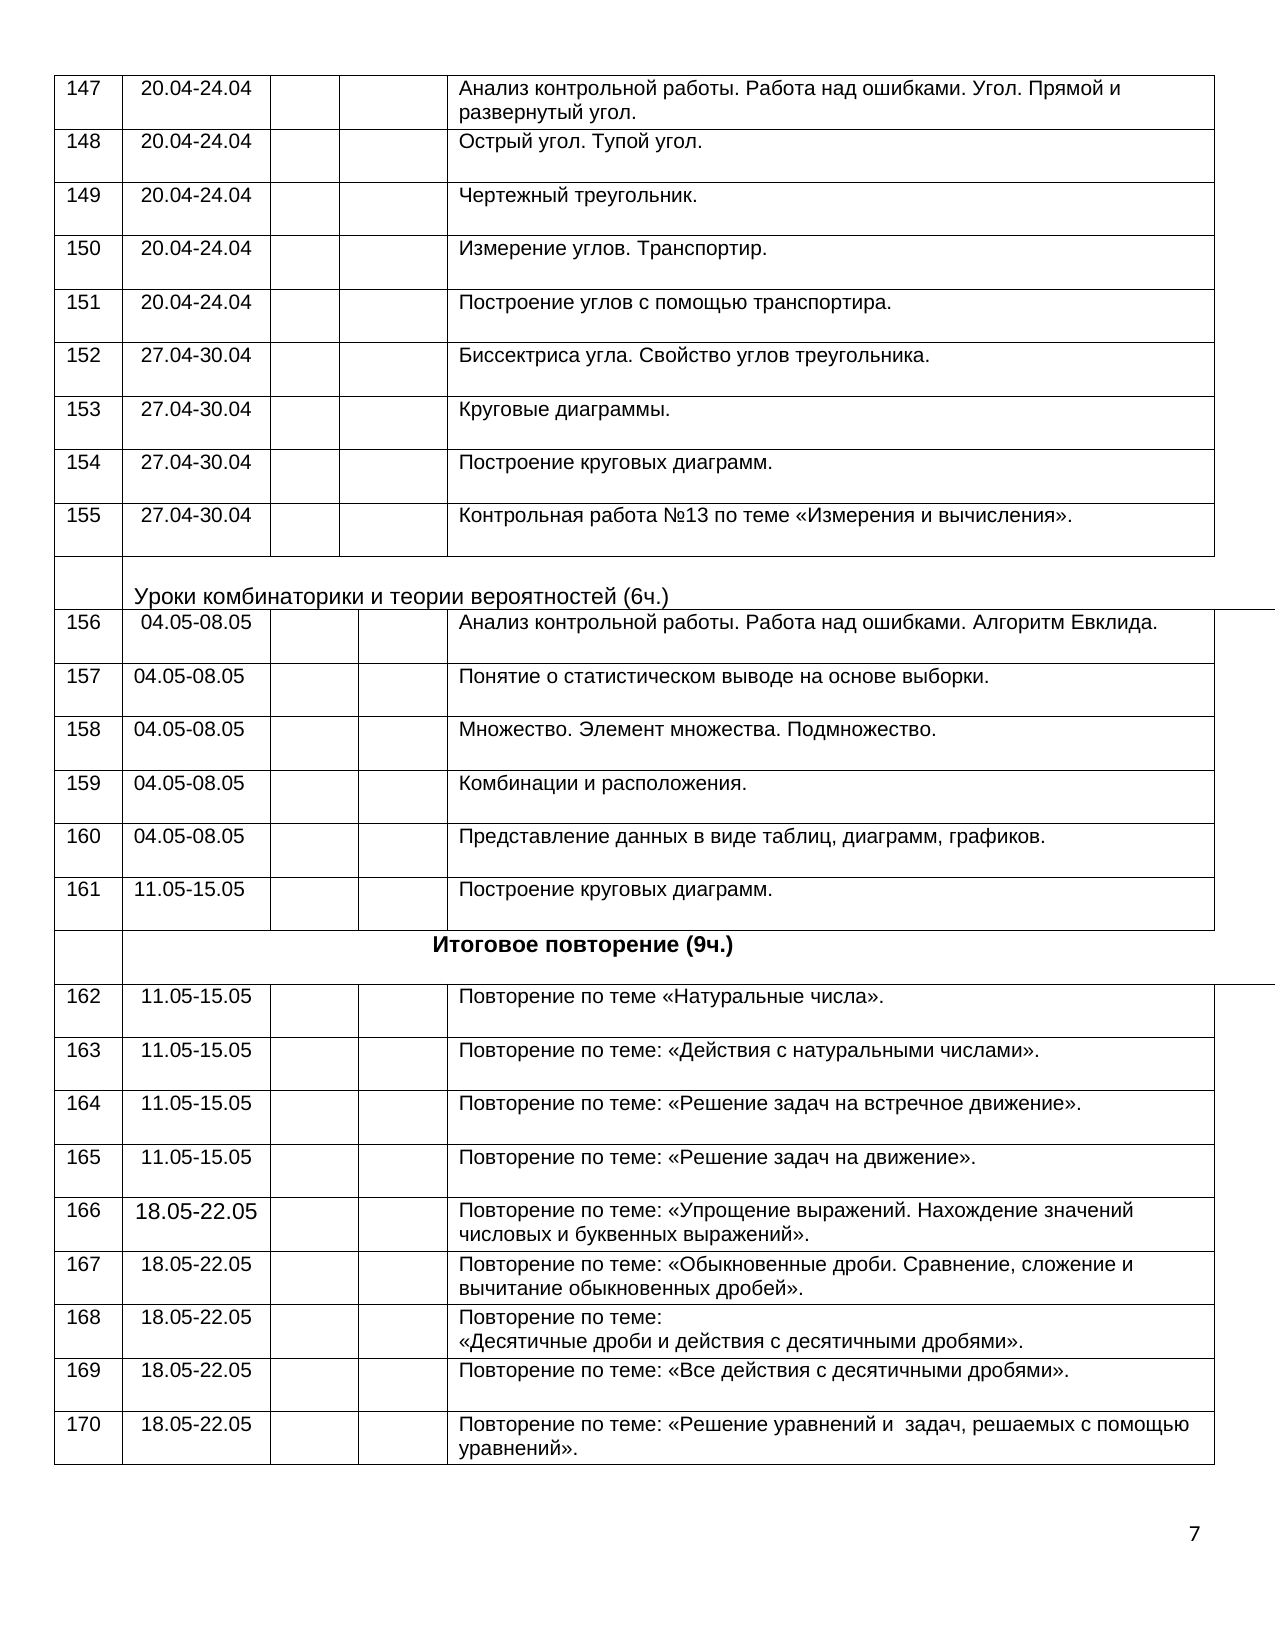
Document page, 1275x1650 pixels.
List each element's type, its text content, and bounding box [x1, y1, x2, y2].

table_cell [271, 130, 339, 182]
table_cell 152 [55, 343, 122, 396]
table_cell [359, 985, 447, 1037]
table_cell [359, 878, 447, 930]
table_cell [359, 771, 447, 823]
table_cell [271, 183, 339, 235]
table_cell 159 [55, 771, 122, 823]
table_cell 11.05-15.05 [123, 985, 270, 1037]
table_cell 149 [55, 183, 122, 235]
table_cell 148 [55, 130, 122, 182]
table_cell [359, 824, 447, 877]
table_cell 164 [55, 1091, 122, 1144]
table_cell 156 [55, 610, 122, 663]
table_cell 20.04-24.04 [123, 290, 270, 342]
table_cell 165 [55, 1145, 122, 1197]
table_cell 163 [55, 1038, 122, 1090]
table_cell 18.05-22.05 [123, 1359, 270, 1411]
table_cell Анализ контрольной работы. Работа над ошибками. Алгоритм Евклида. [448, 610, 1214, 663]
table_cell Круговые диаграммы. [448, 397, 1214, 449]
table_cell [340, 397, 447, 449]
table_cell [271, 1252, 358, 1304]
table_cell [271, 824, 358, 877]
table_cell [340, 76, 447, 128]
table_cell [271, 985, 358, 1037]
table_cell Биссектриса угла. Свойство углов треугольника. [448, 343, 1214, 396]
table_cell [271, 504, 339, 556]
table_cell [271, 878, 358, 930]
table_cell 158 [55, 717, 122, 770]
table_cell Повторение по теме: «Действия с натуральными числами». [448, 1038, 1214, 1090]
table_cell Комбинации и расположения. [448, 771, 1214, 823]
table_cell [359, 1038, 447, 1090]
table_cell 150 [55, 236, 122, 289]
table_cell 170 [55, 1412, 122, 1464]
table_cell [271, 450, 339, 502]
table_cell 154 [55, 450, 122, 502]
table_cell Повторение по теме: «Обыкновенные дроби. Сравнение, сложение и вычитание обыкновенных дробей». [448, 1252, 1214, 1304]
table_cell 18.05-22.05 [123, 1198, 270, 1251]
table_cell 160 [55, 824, 122, 877]
table_cell [359, 1305, 447, 1357]
table_cell 27.04-30.04 [123, 504, 270, 556]
table_cell 27.04-30.04 [123, 450, 270, 502]
table_cell [359, 1252, 447, 1304]
table_cell 169 [55, 1359, 122, 1411]
table_cell [55, 557, 122, 609]
table_cell 11.05-15.05 [123, 1145, 270, 1197]
table_cell [359, 1091, 447, 1144]
table_cell [359, 664, 447, 716]
table_cell Построение углов с помощью транспортира. [448, 290, 1214, 342]
table_cell Повторение по теме: «Упрощение выражений. Нахождение значений числовых и буквенных выражений». [448, 1198, 1214, 1251]
table_cell 166 [55, 1198, 122, 1251]
table_cell 11.05-15.05 [123, 1091, 270, 1144]
table_cell 18.05-22.05 [123, 1305, 270, 1357]
table_cell 18.05-22.05 [123, 1252, 270, 1304]
table_cell [271, 1198, 358, 1251]
table_cell [271, 1038, 358, 1090]
table_cell 20.04-24.04 [123, 236, 270, 289]
table_cell [271, 771, 358, 823]
table_cell Повторение по теме: «Все действия с десятичными дробями». [448, 1359, 1214, 1411]
table_cell Повторение по теме «Натуральные числа». [448, 985, 1214, 1037]
table_cell [271, 236, 339, 289]
table_cell [55, 931, 122, 983]
table_cell [340, 130, 447, 182]
table_cell [359, 1145, 447, 1197]
table_cell [340, 183, 447, 235]
table_cell Контрольная работа №13 по теме «Измерения и вычисления». [448, 504, 1214, 556]
table_cell 04.05-08.05 [123, 824, 270, 877]
table_cell [271, 397, 339, 449]
table_cell Повторение по теме: «Решение задач на встречное движение». [448, 1091, 1214, 1144]
table_cell 151 [55, 290, 122, 342]
table_cell Чертежный треугольник. [448, 183, 1214, 235]
table_cell 153 [55, 397, 122, 449]
table_cell 20.04-24.04 [123, 130, 270, 182]
table_cell Множество. Элемент множества. Подмножество. [448, 717, 1214, 770]
table_cell [340, 450, 447, 502]
table_cell 20.04-24.04 [123, 183, 270, 235]
table_cell 04.05-08.05 [123, 771, 270, 823]
table_cell 155 [55, 504, 122, 556]
table_cell Представление данных в виде таблиц, диаграмм, графиков. [448, 824, 1214, 877]
table_cell 162 [55, 985, 122, 1037]
table_cell [359, 1198, 447, 1251]
table_cell 11.05-15.05 [123, 1038, 270, 1090]
table_cell 04.05-08.05 [123, 717, 270, 770]
table_cell 167 [55, 1252, 122, 1304]
table_cell [340, 504, 447, 556]
table_cell [271, 1412, 358, 1464]
table_cell [271, 76, 339, 128]
table_cell Итоговое повторение (9ч.) [123, 930, 1275, 983]
table_cell Понятие о статистическом выводе на основе выборки. [448, 664, 1214, 716]
table_cell [340, 236, 447, 289]
table_cell 157 [55, 664, 122, 716]
table_cell Уроки комбинаторики и теории вероятностей (6ч.) [123, 556, 1275, 609]
table_cell [271, 1091, 358, 1144]
table_cell 11.05-15.05 [123, 878, 270, 930]
table_cell 20.04-24.04 [123, 76, 270, 128]
table_cell Повторение по теме: «Решение задач на движение». [448, 1145, 1214, 1197]
table_cell [271, 1145, 358, 1197]
table_cell [359, 717, 447, 770]
table_cell [271, 1305, 358, 1357]
table_cell [271, 343, 339, 396]
table_cell [359, 610, 447, 663]
table_cell [271, 610, 358, 663]
table_cell 04.05-08.05 [123, 664, 270, 716]
table_cell 27.04-30.04 [123, 397, 270, 449]
table_cell Повторение по теме: «Решение уравнений и задач, решаемых с помощью уравнений». [448, 1412, 1214, 1464]
table_cell Анализ контрольной работы. Работа над ошибками. Угол. Прямой и развернутый угол. [448, 76, 1214, 128]
table_cell [271, 290, 339, 342]
table_cell [271, 664, 358, 716]
table_cell 168 [55, 1305, 122, 1357]
table_cell 161 [55, 878, 122, 930]
table_cell [359, 1359, 447, 1411]
table_cell 27.04-30.04 [123, 343, 270, 396]
table_cell Повторение по теме: «Десятичные дроби и действия с десятичными дробями». [448, 1305, 1214, 1357]
table_cell [340, 343, 447, 396]
table_cell Построение круговых диаграмм. [448, 878, 1214, 930]
table_cell [359, 1412, 447, 1464]
table_cell 147 [55, 76, 122, 128]
table_cell [271, 1359, 358, 1411]
table_cell 18.05-22.05 [123, 1412, 270, 1464]
table_cell [340, 290, 447, 342]
table_cell 04.05-08.05 [123, 610, 270, 663]
table_cell Острый угол. Тупой угол. [448, 130, 1214, 182]
table_cell Измерение углов. Транспортир. [448, 236, 1214, 289]
table_cell [271, 717, 358, 770]
table_cell Построение круговых диаграмм. [448, 450, 1214, 502]
